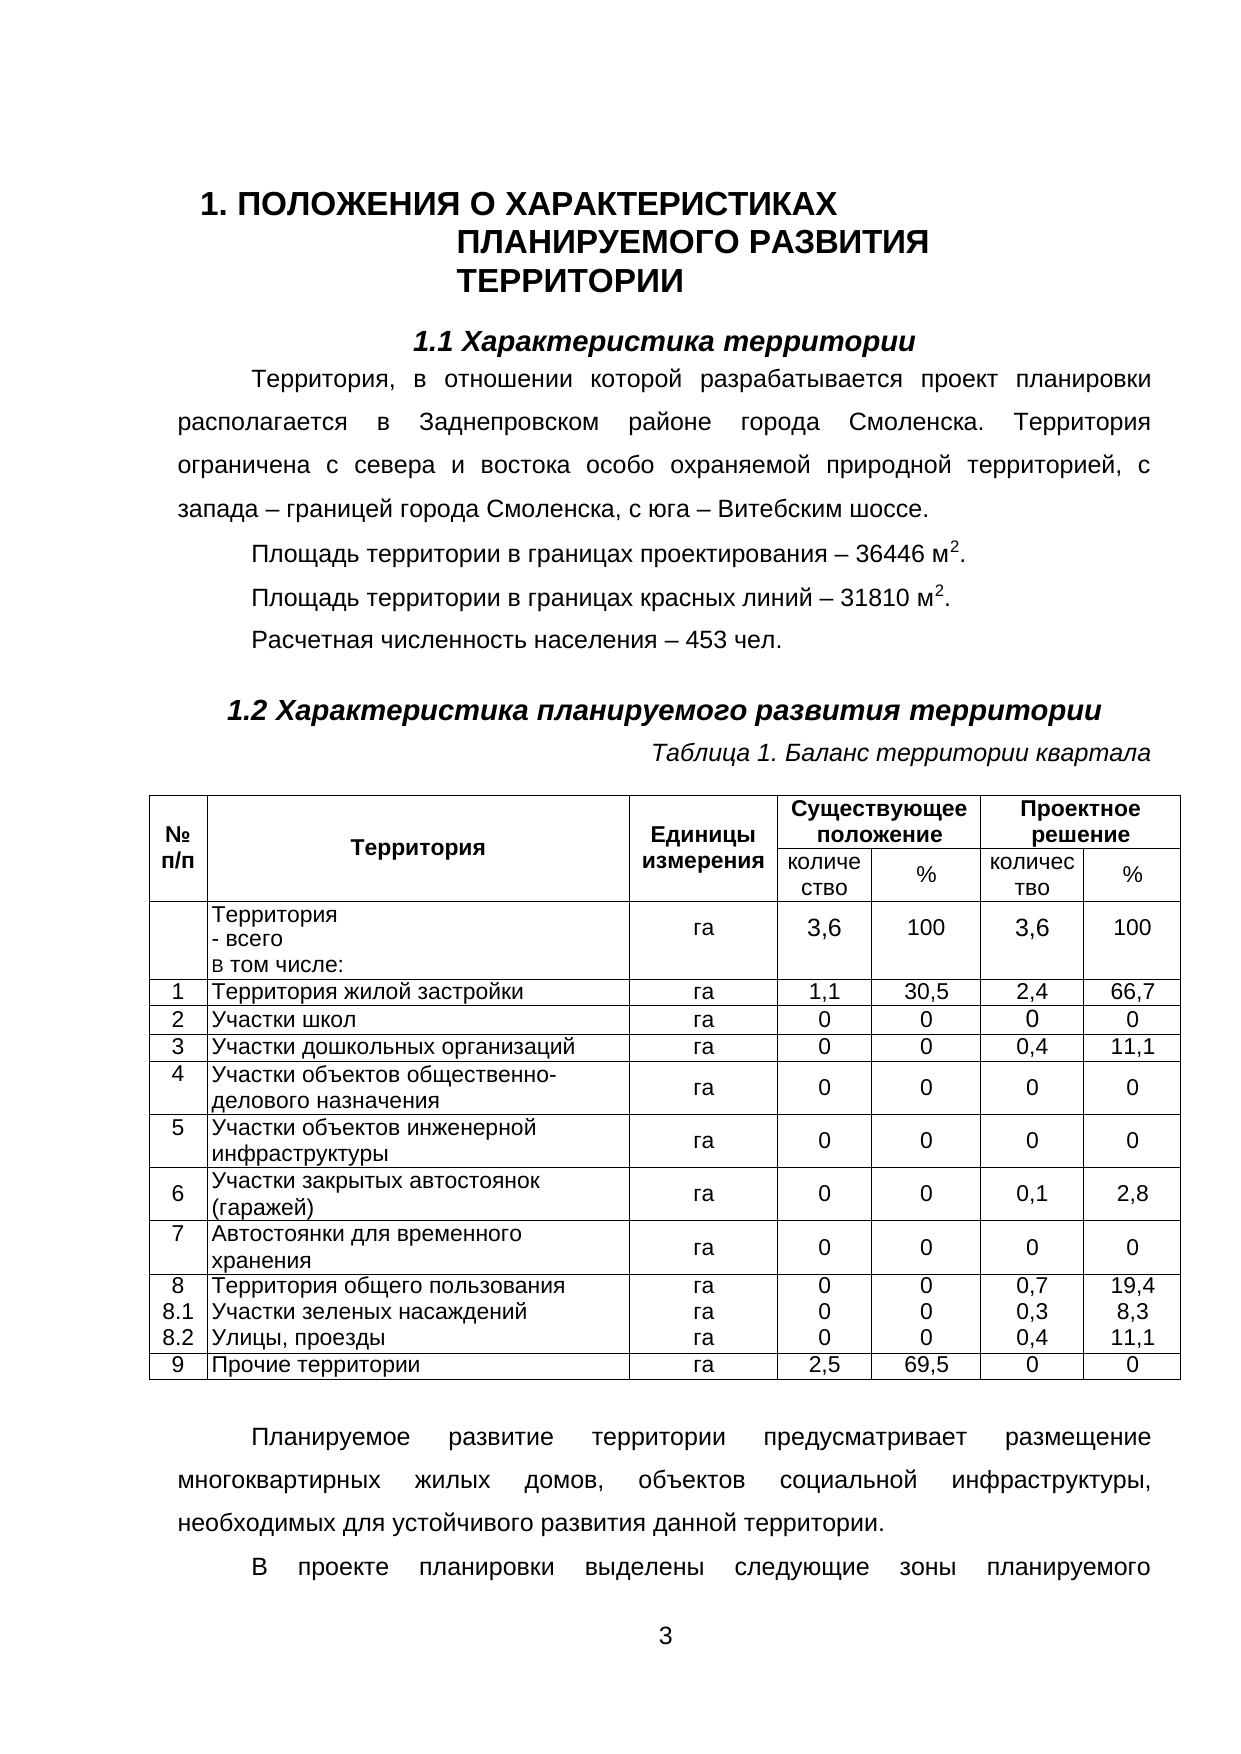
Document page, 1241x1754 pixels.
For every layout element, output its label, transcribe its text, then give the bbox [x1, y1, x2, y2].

table_cell га [630, 1062, 777, 1114]
table_cell 0 [872, 1275, 980, 1300]
table_cell 0 [981, 1115, 1083, 1167]
table_cell 2,8 [1084, 1168, 1180, 1220]
table_cell 7 [150, 1221, 207, 1273]
table_cell га [630, 1275, 777, 1300]
text Площадь территории в границах проектирования – 36446 м2. Площадь территории в границах красных линий – 31810 м2. Расчетная численность населения – 453 чел. [251, 537, 968, 654]
table_cell га [630, 1354, 777, 1378]
table_cell количе ство [778, 849, 871, 901]
table_header Проектное решение [981, 796, 1180, 848]
table_cell 69,5 [872, 1354, 980, 1378]
subtitle Характеристика планируемого развития территории [227, 692, 1192, 726]
table_header Территория [208, 796, 629, 901]
table_cell Территория - всего [208, 902, 629, 953]
table_header Единицы измерения [630, 796, 777, 901]
table_cell 0 [872, 1062, 980, 1114]
table_cell 0 [778, 1062, 871, 1114]
table_cell % [872, 849, 980, 901]
table_cell га [630, 1006, 777, 1034]
table_cell 0 [872, 1221, 980, 1273]
table_cell 0 [778, 1168, 871, 1220]
table_cell 11,1 [1084, 1035, 1180, 1061]
table_cell 0 [1084, 1062, 1180, 1114]
table_cell 2,5 [778, 1354, 871, 1378]
table_cell га [630, 1168, 777, 1220]
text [177, 1552, 1152, 1580]
table_cell 30,5 [872, 980, 980, 1005]
table_cell 66,7 [1084, 980, 1180, 1005]
table_cell га [630, 902, 777, 979]
table_cell 0,4 [981, 1326, 1083, 1352]
table_cell 4 [150, 1062, 207, 1114]
table_cell 2,4 [981, 980, 1083, 1005]
table_cell Территория общего пользования [208, 1275, 629, 1300]
table_cell 8,3 [1084, 1300, 1180, 1326]
table_cell Автостоянки для временного хранения [208, 1221, 629, 1273]
table_cell 2 [150, 1006, 207, 1034]
table_cell 0 [778, 1275, 871, 1300]
table_cell 100 [872, 902, 980, 979]
table_cell Участки объектов инженерной инфраструктуры [208, 1115, 629, 1167]
table_cell га [630, 980, 777, 1005]
table_cell 8 [150, 1275, 207, 1300]
table_cell 0 [778, 1326, 871, 1352]
table_cell 100 [1084, 902, 1180, 979]
table_header Существующее положение [778, 796, 980, 848]
table_cell 0 [778, 1115, 871, 1167]
table_cell га [630, 1326, 777, 1352]
table_cell 0 [778, 1035, 871, 1061]
subtitle Характеристика территории [413, 324, 1192, 358]
table_cell 1 [150, 980, 207, 1005]
table_cell 0 [981, 1221, 1083, 1273]
table_cell 19,4 [1084, 1275, 1180, 1300]
table_cell Участки объектов общественно- делового назначения [208, 1062, 629, 1114]
table_cell 0 [1084, 1354, 1180, 1378]
table_cell Участки школ [208, 1006, 629, 1034]
table_cell 0 [872, 1300, 980, 1326]
text Планируемое развитие территории предусматривает размещение многоквартирных жилых домов, объектов социальной инфраструктуры, необходимых для устойчивого развития данной территории. [177, 1422, 1152, 1537]
text Территория, в отношении которой разрабатывается проект планировки располагается в Заднепровском районе города Смоленска. Территория ограничена с севера и востока особо охраняемой природной территорией, с запада – границей города Смоленска, с юга – Витебским шоссе. [177, 364, 1152, 522]
table_cell Территория жилой застройки [208, 980, 629, 1005]
table_cell 11,1 [1084, 1326, 1180, 1352]
table_cell 0,4 [981, 1035, 1083, 1061]
table_cell 3,6 [981, 902, 1083, 979]
table_cell 8.1 [150, 1300, 207, 1326]
subtitle ПОЛОЖЕНИЯ О ХАРАКТЕРИСТИКАХ ПЛАНИРУЕМОГО РАЗВИТИЯ ТЕРРИТОРИИ [200, 184, 1129, 299]
table_cell % [1084, 849, 1180, 901]
table_cell 9 [150, 1354, 207, 1378]
table_cell 8.2 [150, 1326, 207, 1352]
table_cell га [630, 1300, 777, 1326]
table_cell га [630, 1035, 777, 1061]
table_cell 0 [872, 1035, 980, 1061]
table_cell 0 [872, 1326, 980, 1352]
table_cell 5 [150, 1115, 207, 1167]
table_cell Участки закрытых автостоянок (гаражей) [208, 1168, 629, 1220]
table_cell 6 [150, 1168, 207, 1220]
table_cell 0 [778, 1006, 871, 1034]
table_cell 0 [1084, 1221, 1180, 1273]
table_cell 0 [981, 1062, 1083, 1114]
table_cell 0 [1084, 1115, 1180, 1167]
table_cell 0 [778, 1300, 871, 1326]
table_cell 0 [778, 1221, 871, 1273]
table_cell 0 [872, 1168, 980, 1220]
table_cell [150, 902, 207, 979]
table_cell 0 [1084, 1006, 1180, 1034]
table_cell 0,3 [981, 1300, 1083, 1326]
table_cell 0 [981, 1006, 1083, 1034]
table_cell Участки зеленых насаждений [208, 1300, 629, 1326]
table_cell 3,6 [778, 902, 871, 979]
table_cell Участки дошкольных организаций [208, 1035, 629, 1061]
table_cell 0 [981, 1354, 1083, 1378]
text Таблица 1. Баланс территории квартала [651, 738, 1192, 767]
table_cell 1,1 [778, 980, 871, 1005]
table_cell 0,1 [981, 1168, 1083, 1220]
table_cell 3 [150, 1035, 207, 1061]
table_cell 0 [872, 1006, 980, 1034]
table_cell Прочие территории [208, 1354, 629, 1378]
table_cell 0,7 [981, 1275, 1083, 1300]
table_cell количес тво [981, 849, 1083, 901]
table_cell Улицы, проезды [208, 1326, 629, 1352]
table_header № п/п [150, 796, 207, 901]
table_cell в том числе: [208, 953, 629, 979]
table_cell га [630, 1115, 777, 1167]
table_cell га [630, 1221, 777, 1273]
table_cell 0 [872, 1115, 980, 1167]
